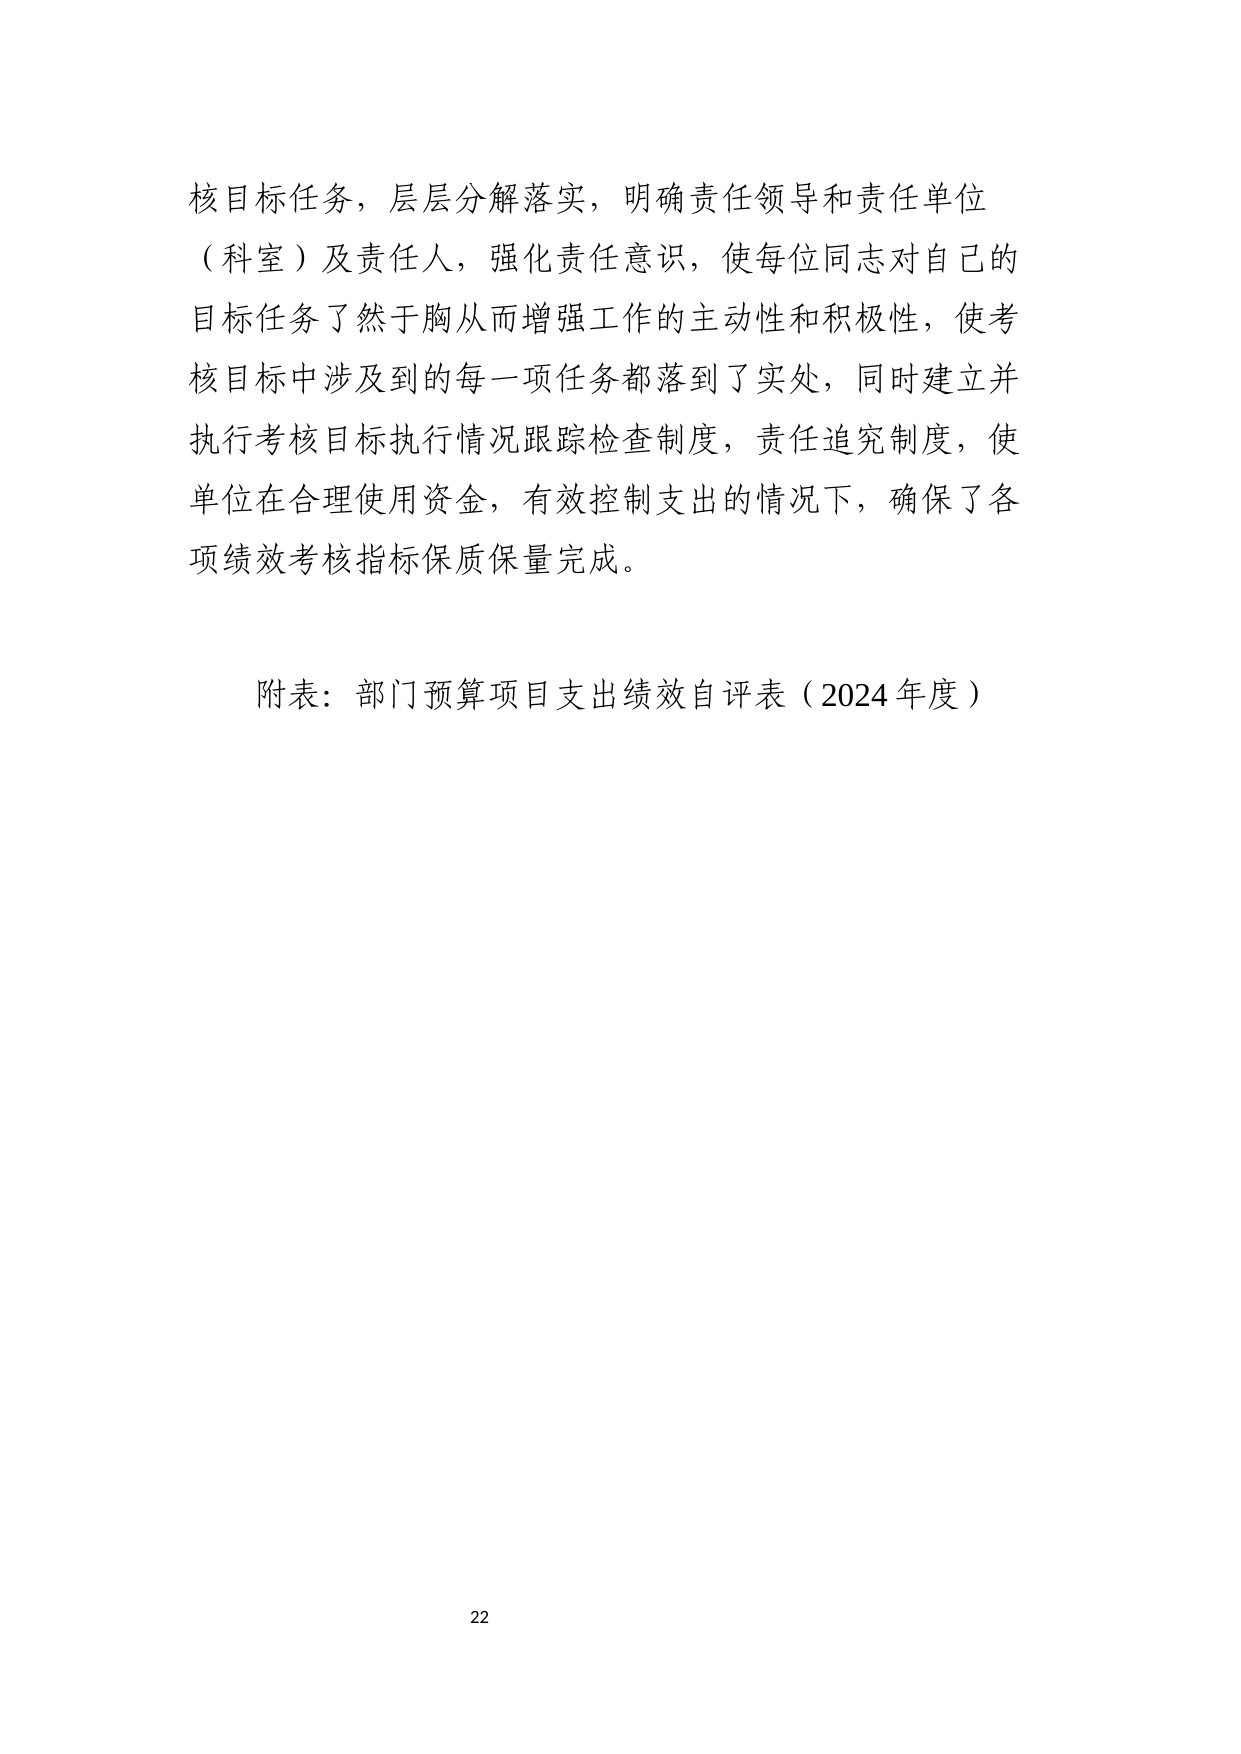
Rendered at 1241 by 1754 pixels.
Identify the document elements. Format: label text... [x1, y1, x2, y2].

list 附表：部门预算项目支出绩效自评表（2024年度） [187, 661, 1053, 726]
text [187, 162, 1053, 583]
